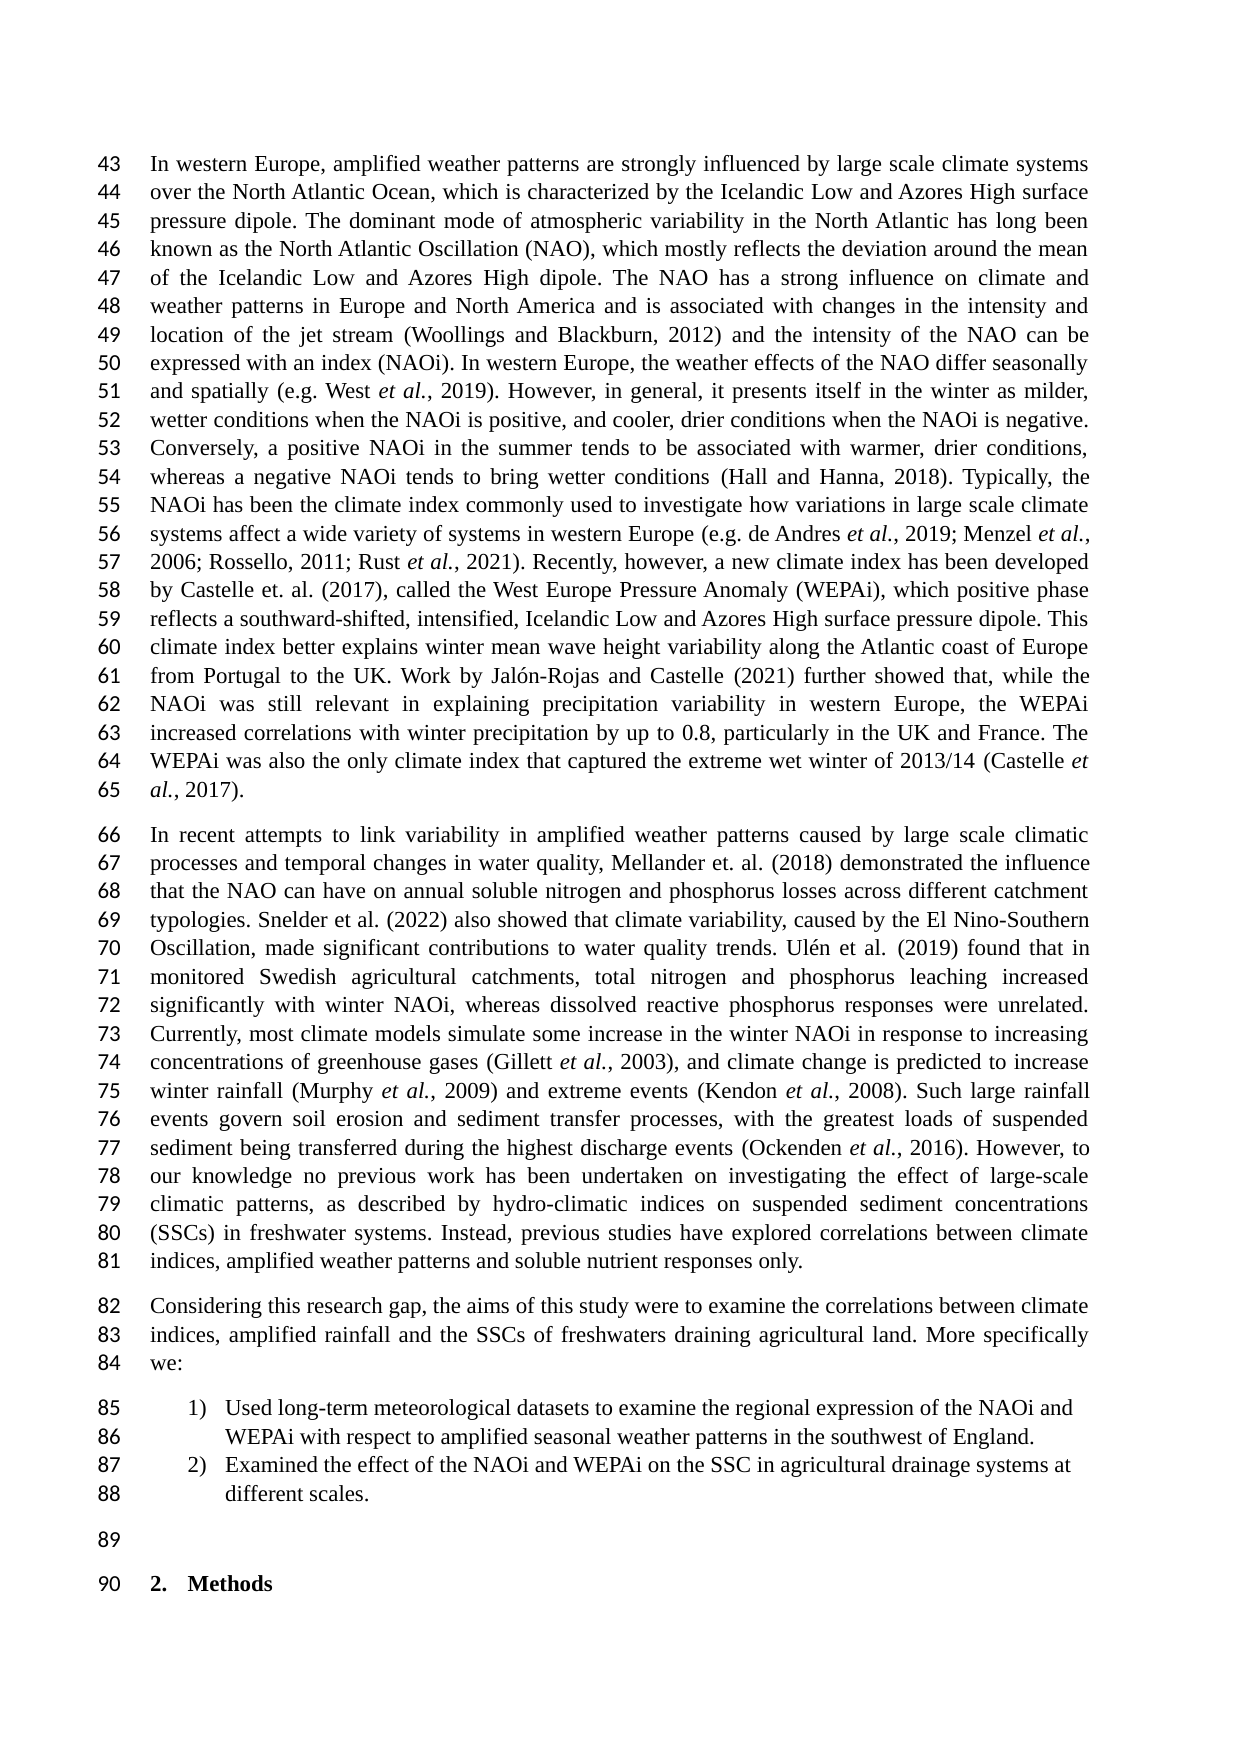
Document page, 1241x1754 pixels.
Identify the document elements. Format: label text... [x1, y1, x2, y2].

text Considering this research gap, the aims of this study were to examine the correlations between climate indices, amplified rainfall and the SSCs of freshwaters draining agricultural land. More specifically we: [150, 1292, 1090, 1376]
list Methods [150, 1570, 1090, 1596]
list Used long-term meteorological datasets to examine the regional expression of the NAOi and WEPAi with respect to amplified seasonal weather patterns in the southwest of England. [187, 1394, 1090, 1449]
list Examined the effect of the NAOi and WEPAi on the SSC in agricultural drainage systems at different scales. [187, 1451, 1090, 1506]
text In western Europe, amplified weather patterns are strongly influenced by large scale climate systems over the North Atlantic Ocean, which is characterized by the Icelandic Low and Azores High surface pressure dipole. The dominant mode of atmospheric variability in the North Atlantic has long been known as the North Atlantic Oscillation (NAO), which mostly reflects the deviation around the mean of the Icelandic Low and Azores High dipole. The NAO has a strong influence on climate and weather patterns in Europe and North America and is associated with changes in the intensity and location of the jet stream (Woollings and Blackburn, 2012) and the intensity of the NAO can be expressed with an index (NAOi). In western Europe, the weather effects of the NAO differ seasonally and spatially (e.g. West et al., 2019). However, in general, it presents itself in the winter as milder, wetter conditions when the NAOi is positive, and cooler, drier conditions when the NAOi is negative. Conversely, a positive NAOi in the summer tends to be associated with warmer, drier conditions, whereas a negative NAOi tends to bring wetter conditions (Hall and Hanna, 2018). Typically, the NAOi has been the climate index commonly used to investigate how variations in large scale climate systems affect a wide variety of systems in western Europe (e.g. de Andres et al., 2019; Menzel et al., 2006; Rossello, 2011; Rust et al., 2021). Recently, however, a new climate index has been developed by Castelle et. al. (2017), called the West Europe Pressure Anomaly (WEPAi), which positive phase reflects a southward-shifted, intensified, Icelandic Low and Azores High surface pressure dipole. This climate index better explains winter mean wave height variability along the Atlantic coast of Europe from Portugal to the UK. Work by Jalón-Rojas and Castelle (2021) further showed that, while the NAOi was still relevant in explaining precipitation variability in western Europe, the WEPAi increased correlations with winter precipitation by up to 0.8, particularly in the UK and France. The WEPAi was also the only climate index that captured the extreme wet winter of 2013/14 (Castelle et al., 2017). [150, 150, 1090, 802]
text In recent attempts to link variability in amplified weather patterns caused by large scale climatic processes and temporal changes in water quality, Mellander et. al. (2018) demonstrated the influence that the NAO can have on annual soluble nitrogen and phosphorus losses across different catchment typologies. Snelder et al. (2022) also showed that climate variability, caused by the El Nino-Southern Oscillation, made significant contributions to water quality trends. Ulén et al. (2019) found that in monitored Swedish agricultural catchments, total nitrogen and phosphorus leaching increased significantly with winter NAOi, whereas dissolved reactive phosphorus responses were unrelated. Currently, most climate models simulate some increase in the winter NAOi in response to increasing concentrations of greenhouse gases (Gillett et al., 2003), and climate change is predicted to increase winter rainfall (Murphy et al., 2009) and extreme events (Kendon et al., 2008). Such large rainfall events govern soil erosion and sediment transfer processes, with the greatest loads of suspended sediment being transferred during the highest discharge events (Ockenden et al., 2016). However, to our knowledge no previous work has been undertaken on investigating the effect of large-scale climatic patterns, as described by hydro-climatic indices on suspended sediment concentrations (SSCs) in freshwater systems. Instead, previous studies have explored correlations between climate indices, amplified weather patterns and soluble nutrient responses only. [150, 821, 1090, 1274]
